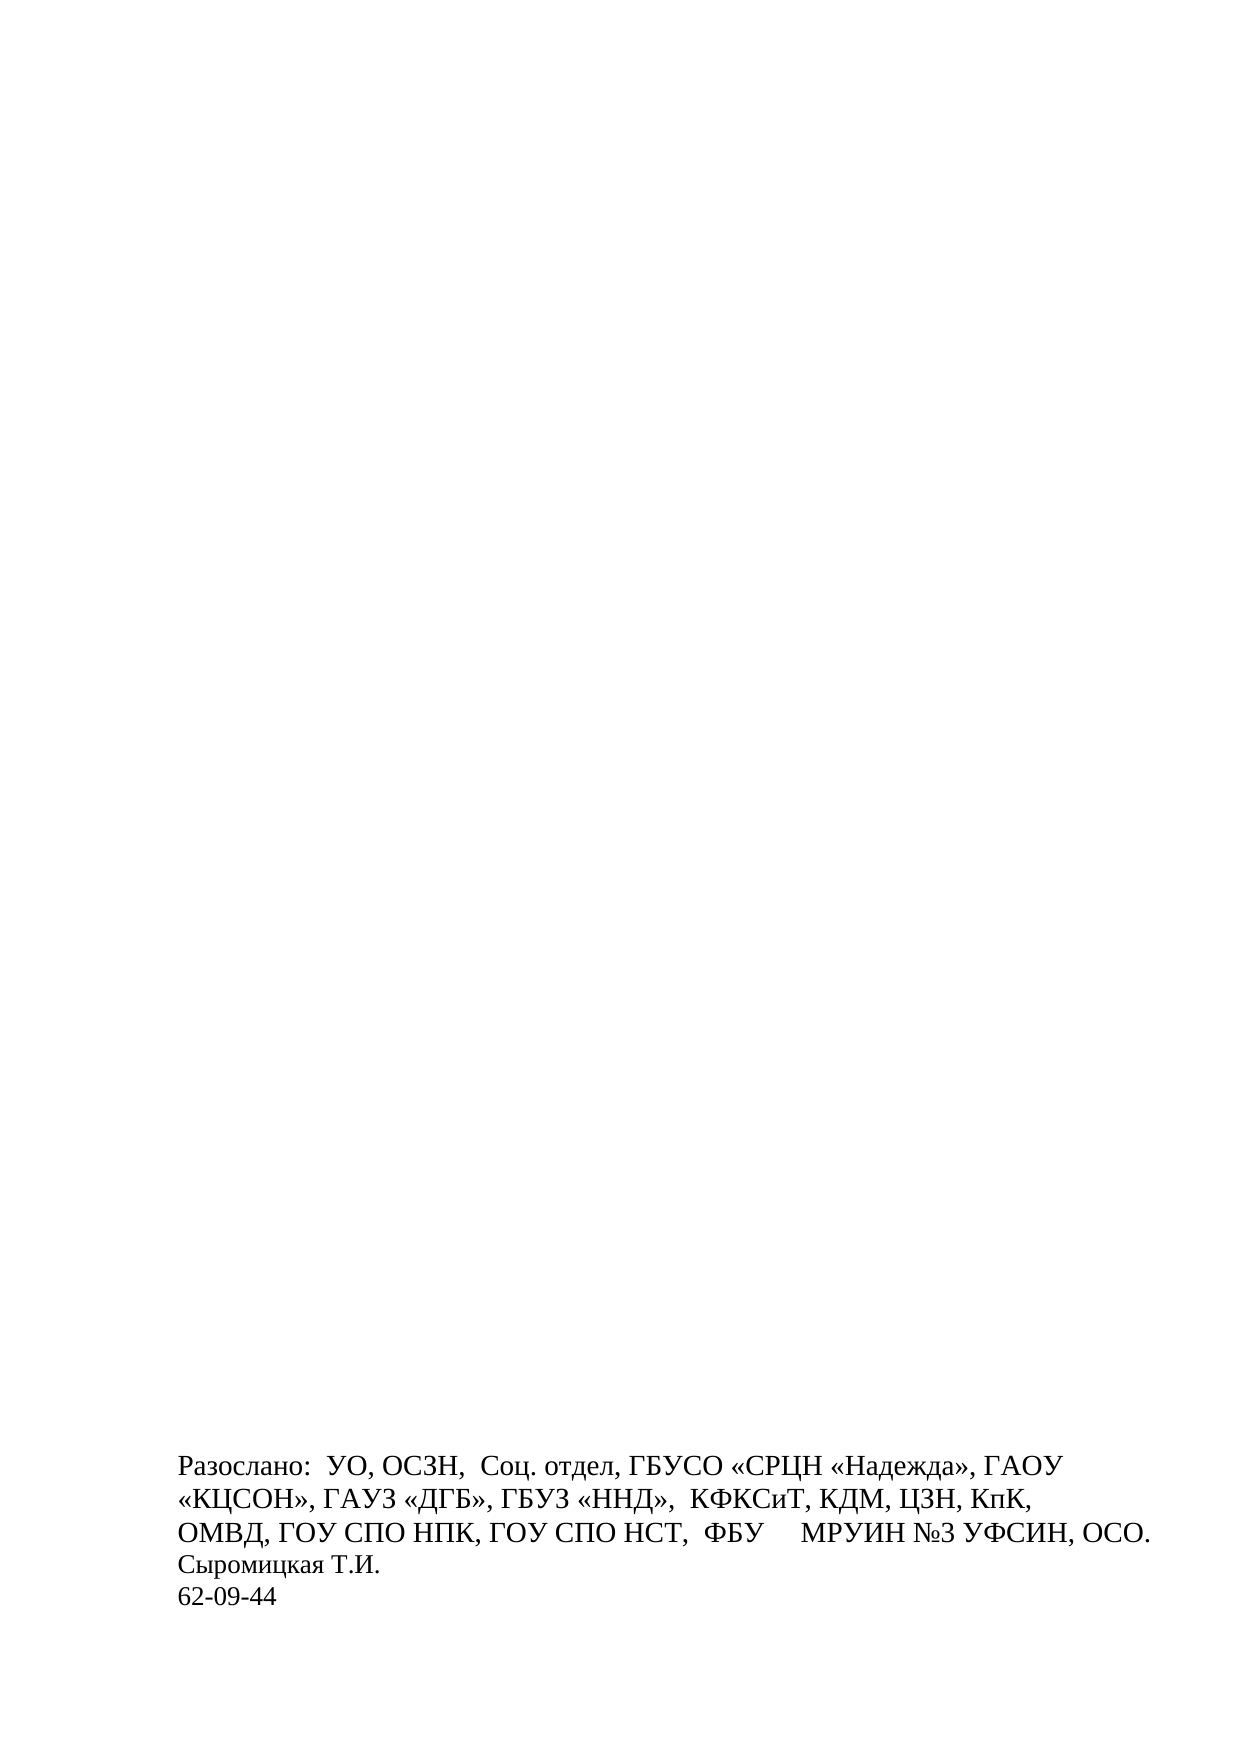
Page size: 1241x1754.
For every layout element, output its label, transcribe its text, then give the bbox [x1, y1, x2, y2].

text ОМВД, ГОУ СПО НПК, ГОУ СПО НСТ, ФБУ МРУИН №3 УФСИН, ОСО. [177, 1515, 1152, 1548]
text Сыромицкая Т.И. [177, 1548, 1152, 1579]
text 62-09-44 [177, 1579, 1152, 1611]
text Разослано: УО, ОСЗН, Соц. отдел, ГБУСО «СРЦН «Надежда», ГАОУ «КЦСОН», ГАУЗ «ДГБ», ГБУЗ «ННД», КФКСиТ, КДМ, ЦЗН, КпК, [177, 1448, 1152, 1515]
